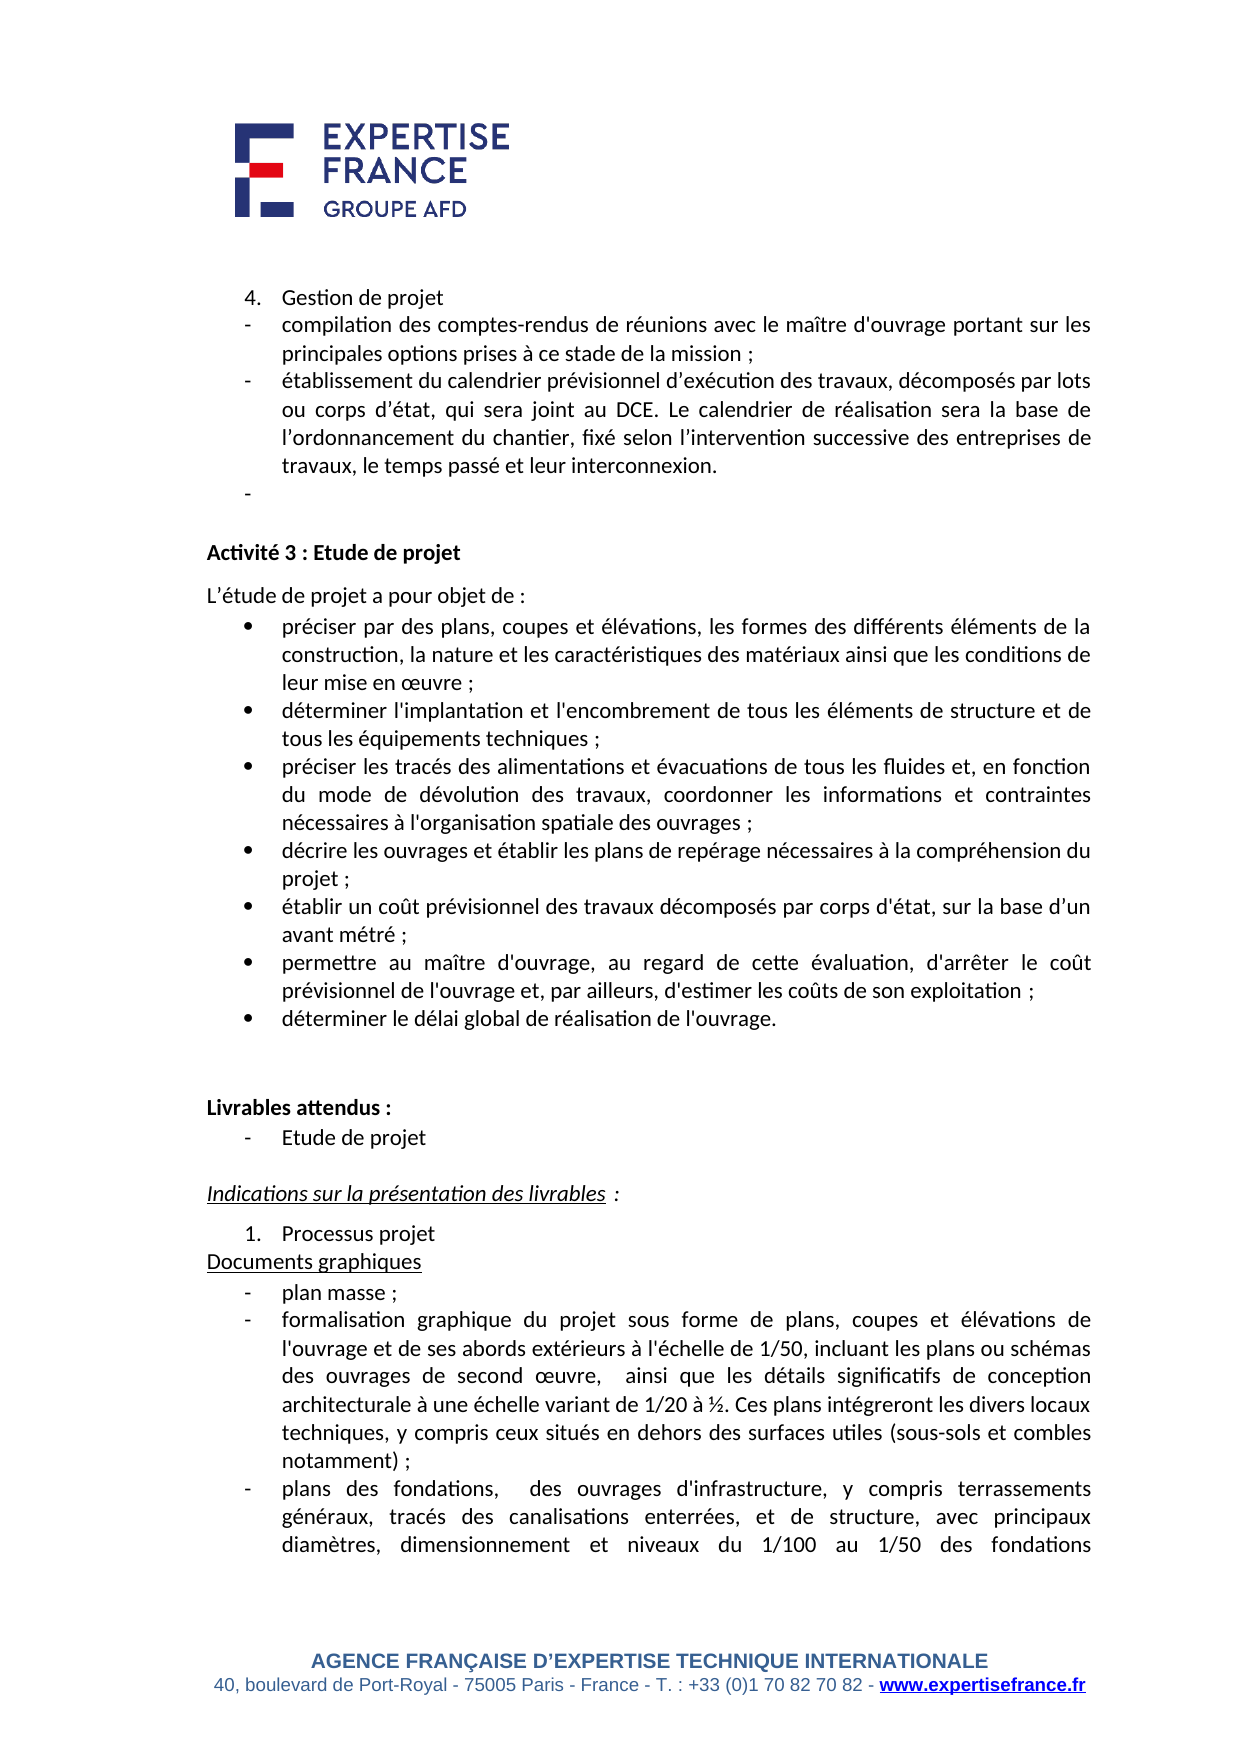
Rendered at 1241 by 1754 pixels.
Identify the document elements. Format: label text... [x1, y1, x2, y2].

text Documents graphiques [207, 1247, 1093, 1275]
list établissement du calendrier prévisionnel d’exécution des travaux, décomposés par lots ou corps d’état, qui sera joint au DCE. Le calendrier de réalisation sera la base de l’ordonnancement du chantier, fixé selon l’intervention successive des entreprises de travaux, le temps passé et leur interconnexion. [244, 367, 1093, 479]
list préciser les tracés des alimentations et évacuations de tous les fluides et, en fonction du mode de dévolution des travaux, coordonner les informations et contraintes nécessaires à l'organisation spatiale des ouvrages ; [244, 752, 1093, 836]
list Etude de projet [244, 1123, 1093, 1151]
list préciser par des plans, coupes et élévations, les formes des différents éléments de la construction, la nature et les caractéristiques des matériaux ainsi que les conditions de leur mise en œuvre ; [244, 612, 1093, 696]
list établir un coût prévisionnel des travaux décomposés par corps d'état, sur la base d’un avant métré ; [244, 892, 1093, 948]
text Indications sur la présentation des livrables : [207, 1179, 1093, 1207]
text Activité 3 : Etude de projet [207, 538, 1093, 566]
list plan masse ; [244, 1278, 1093, 1306]
list formalisation graphique du projet sous forme de plans, coupes et élévations de l'ouvrage et de ses abords extérieurs à l'échelle de 1/50, incluant les plans ou schémas des ouvrages de second œuvre, ainsi que les détails significatifs de conception architecturale à une échelle variant de 1/20 à ½. Ces plans intégreront les divers locaux techniques, y compris ceux situés en dehors des surfaces utiles (sous-sols et combles notamment) ; [244, 1306, 1093, 1474]
text Gestion de projet [244, 283, 1093, 311]
picture [206, 82, 542, 255]
list déterminer le délai global de réalisation de l'ouvrage. [244, 1004, 1093, 1032]
text L’étude de projet a pour objet de : [207, 582, 1093, 610]
list déterminer l'implantation et l'encombrement de tous les éléments de structure et de tous les équipements techniques ; [244, 696, 1093, 752]
list permettre au maître d'ouvrage, au regard de cette évaluation, d'arrêter le coût prévisionnel de l'ouvrage et, par ailleurs, d'estimer les coûts de son exploitation ; [244, 948, 1093, 1004]
list compilation des comptes-rendus de réunions avec le maître d'ouvrage portant sur les principales options prises à ce stade de la mission ; [244, 311, 1093, 367]
subtitle Livrables attendus : [207, 1093, 1093, 1121]
list Processus projet [244, 1219, 1093, 1247]
list décrire les ouvrages et établir les plans de repérage nécessaires à la compréhension du projet ; [244, 836, 1093, 892]
